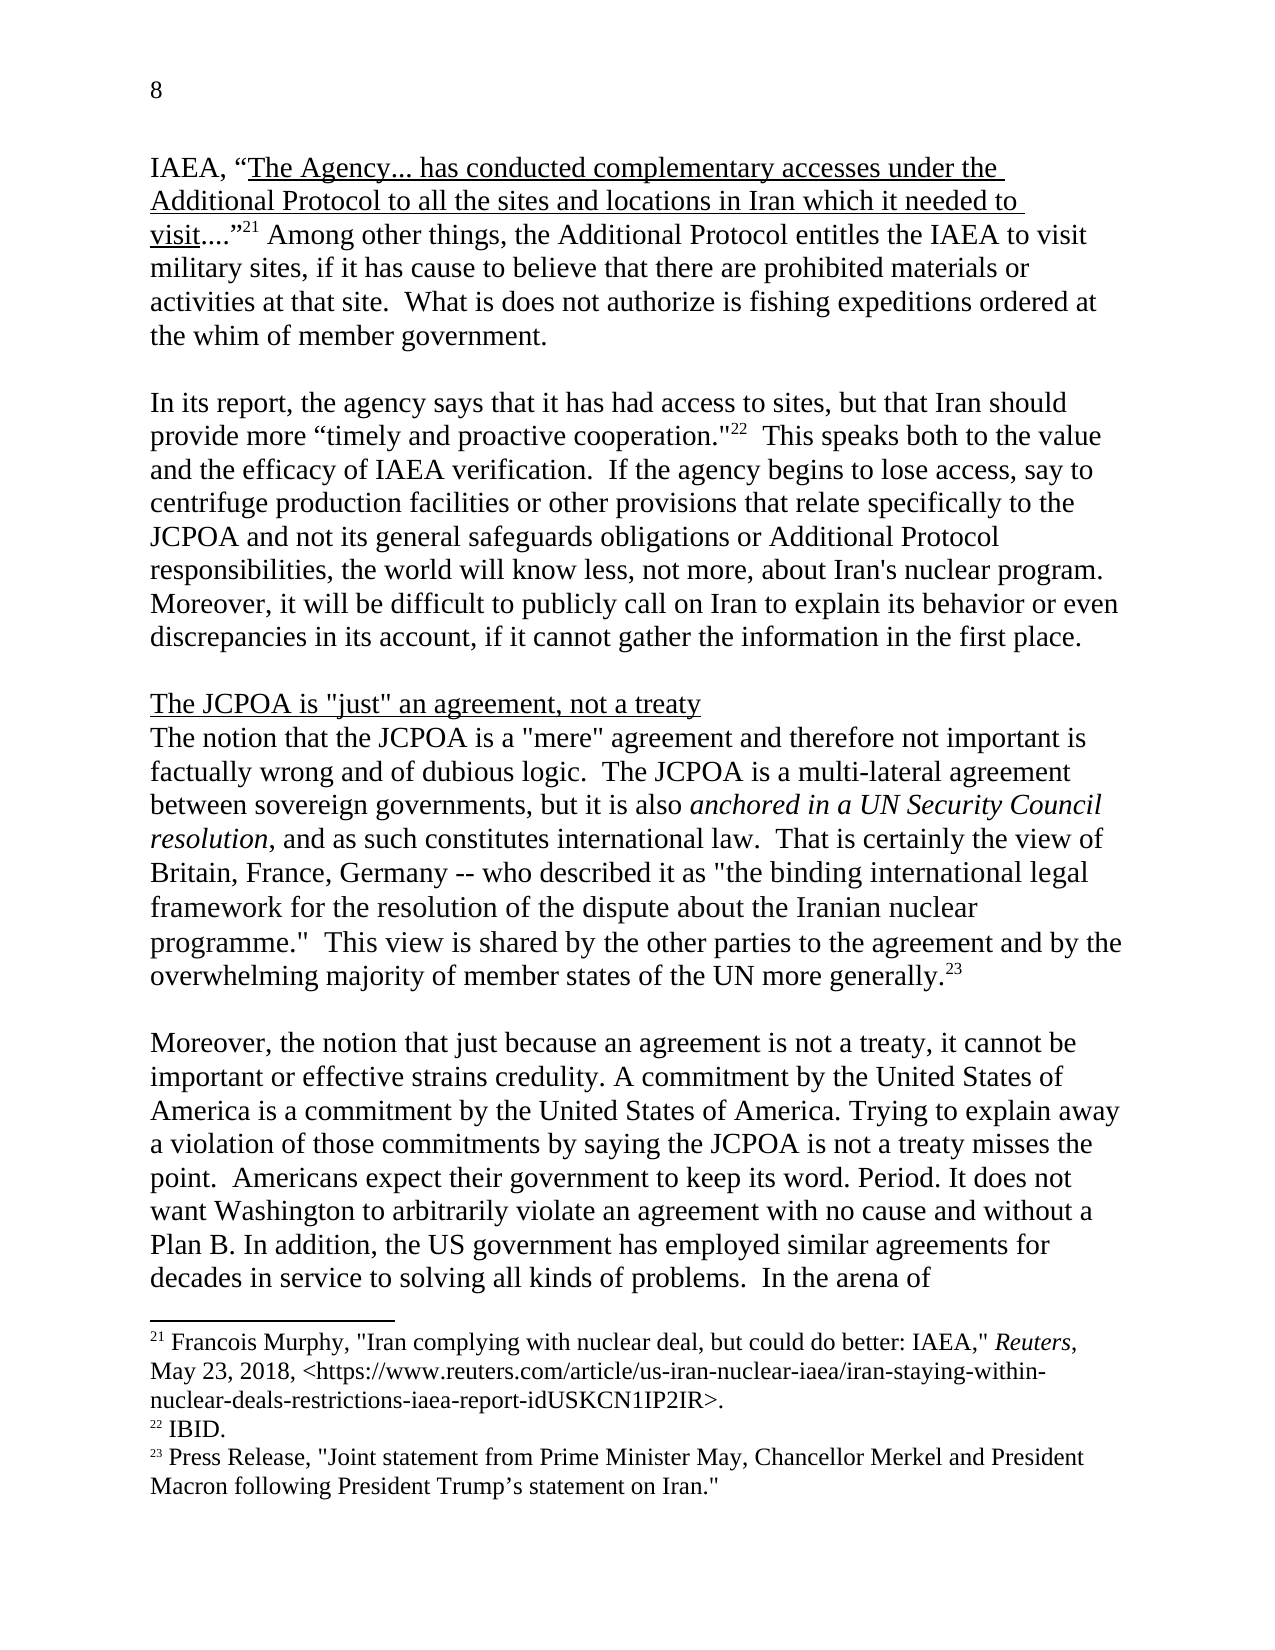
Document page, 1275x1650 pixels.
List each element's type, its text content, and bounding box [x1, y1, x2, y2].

text The notion that the JCPOA is a "mere" agreement and therefore not important is factually wrong and of dubious logic. The JCPOA is a multi-lateral agreement between sovereign governments, but it is also anchored in a UN Security Council resolution, and as such constitutes international law. That is certainly the view of Britain, France, Germany -- who described it as "the binding international legal framework for the resolution of the dispute about the Iranian nuclear programme." This view is shared by the other parties to the agreement and by the overwhelming majority of member states of the UN more generally. [150, 720, 1125, 992]
text The JCPOA is "just" an agreement, not a treaty [150, 687, 1125, 720]
text In its report, the agency says that it has had access to sites, but that Iran should provide more “timely and proactive cooperation." This speaks both to the value and the efficacy of IAEA verification. If the agency begins to lose access, say to centrifuge production facilities or other provisions that relate specifically to the JCPOA and not its general safeguards obligations or Additional Protocol responsibilities, the world will know less, not more, about Iran's nuclear program. Moreover, it will be difficult to publicly call on Iran to explain its behavior or even discrepancies in its account, if it cannot gather the information in the first place. [150, 385, 1125, 653]
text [150, 1026, 1125, 1294]
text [150, 150, 1125, 351]
